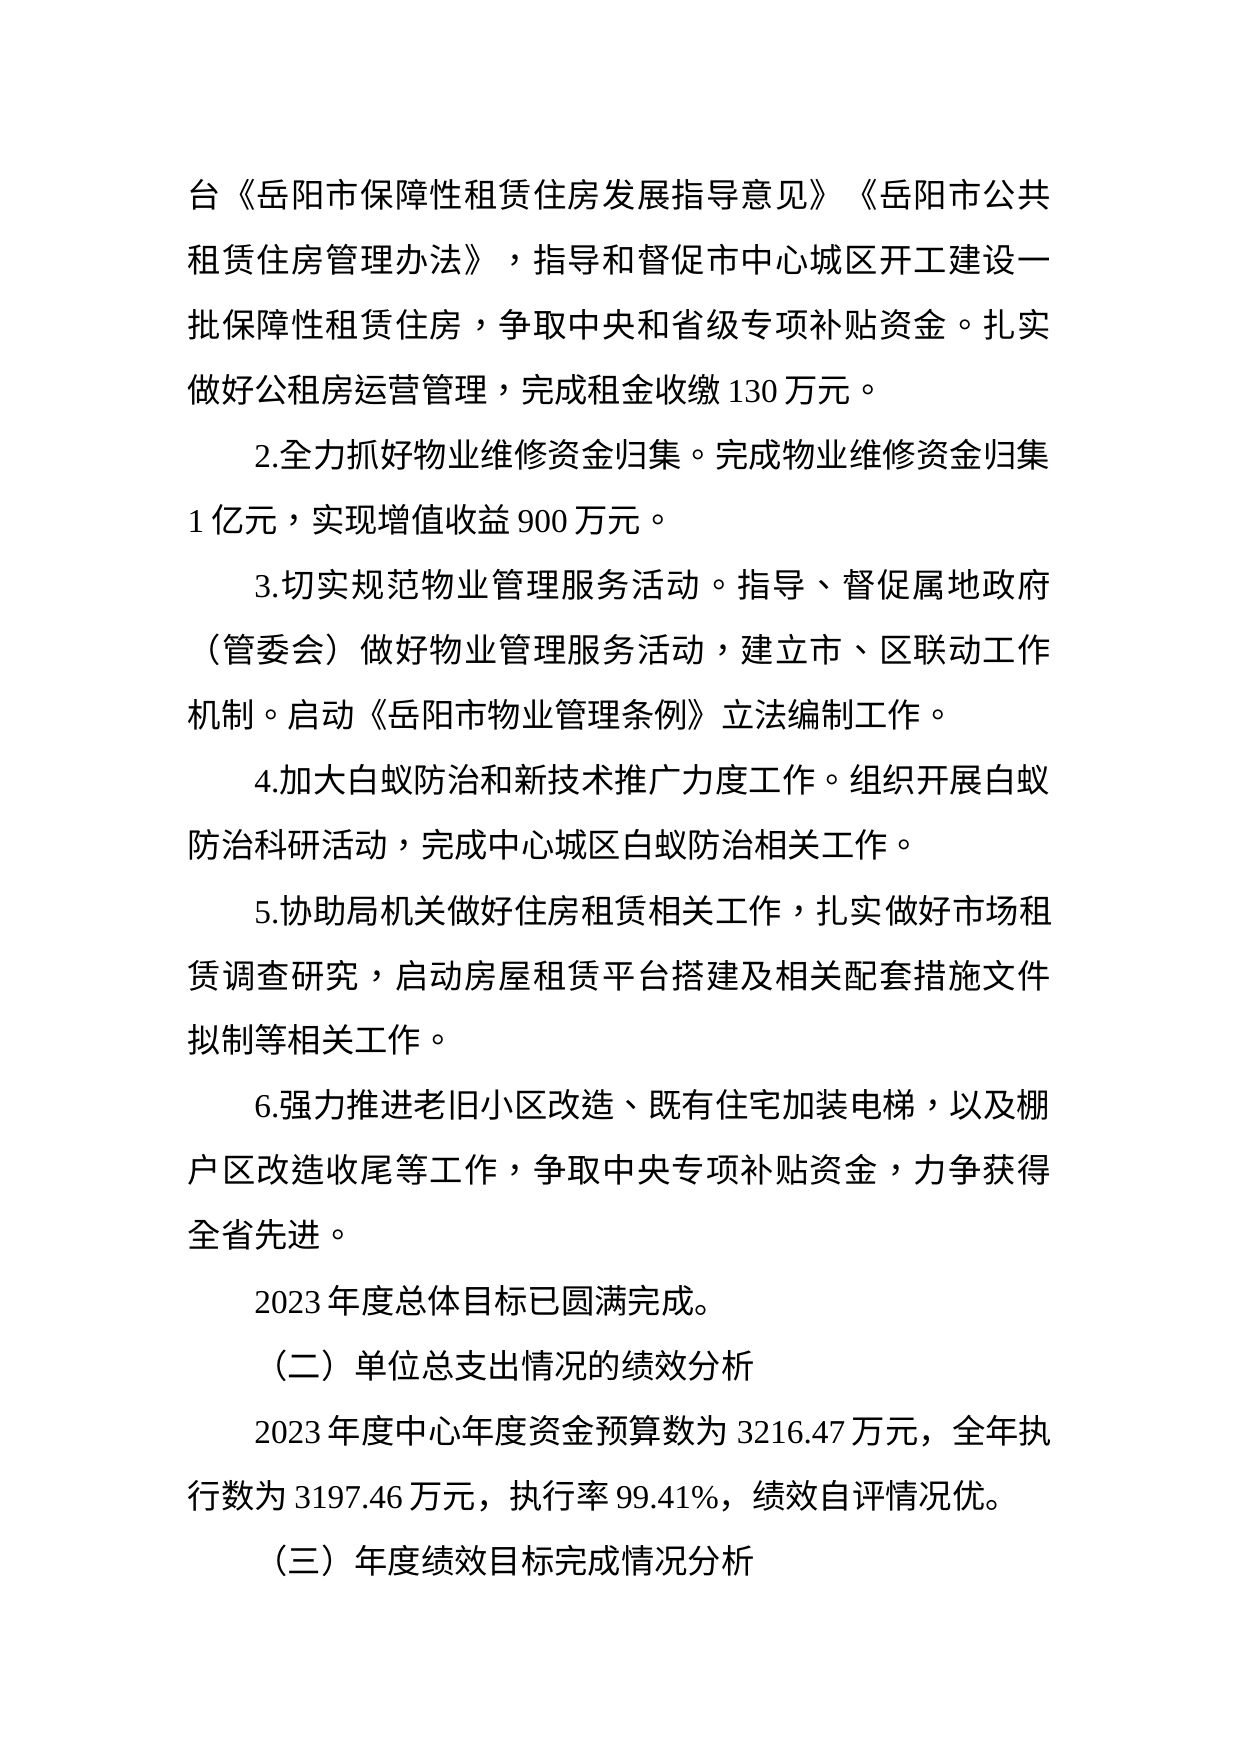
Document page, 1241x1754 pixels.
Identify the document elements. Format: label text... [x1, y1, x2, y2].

text 2023年度总体目标已圆满完成。 [187, 1267, 1053, 1332]
text 4.加大白蚁防治和新技术推广力度工作。组织开展白蚁防治科研活动，完成中心城区白蚁防治相关工作。 [187, 747, 1053, 877]
text 6.强力推进老旧小区改造、既有住宅加装电梯，以及棚户区改造收尾等工作，争取中央专项补贴资金，力争获得全省先进。 [187, 1072, 1053, 1267]
list （二）单位总支出情况的绩效分析 [187, 1332, 1053, 1397]
text 5.协助局机关做好住房租赁相关工作，扎实做好市场租赁调查研究，启动房屋租赁平台搭建及相关配套措施文件拟制等相关工作。 [187, 877, 1053, 1072]
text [187, 162, 1053, 422]
text 2.全力抓好物业维修资金归集。完成物业维修资金归集1亿元，实现增值收益900万元。 [187, 422, 1053, 552]
list （三）年度绩效目标完成情况分析 [187, 1527, 1053, 1592]
text 3.切实规范物业管理服务活动。指导、督促属地政府（管委会）做好物业管理服务活动，建立市、区联动工作机制。启动《岳阳市物业管理条例》立法编制工作。 [187, 552, 1053, 747]
list 2023年度中心年度资金预算数为3216.47万元，全年执行数为3197.46万元，执行率99.41%，绩效自评情况优。 [187, 1397, 1053, 1527]
